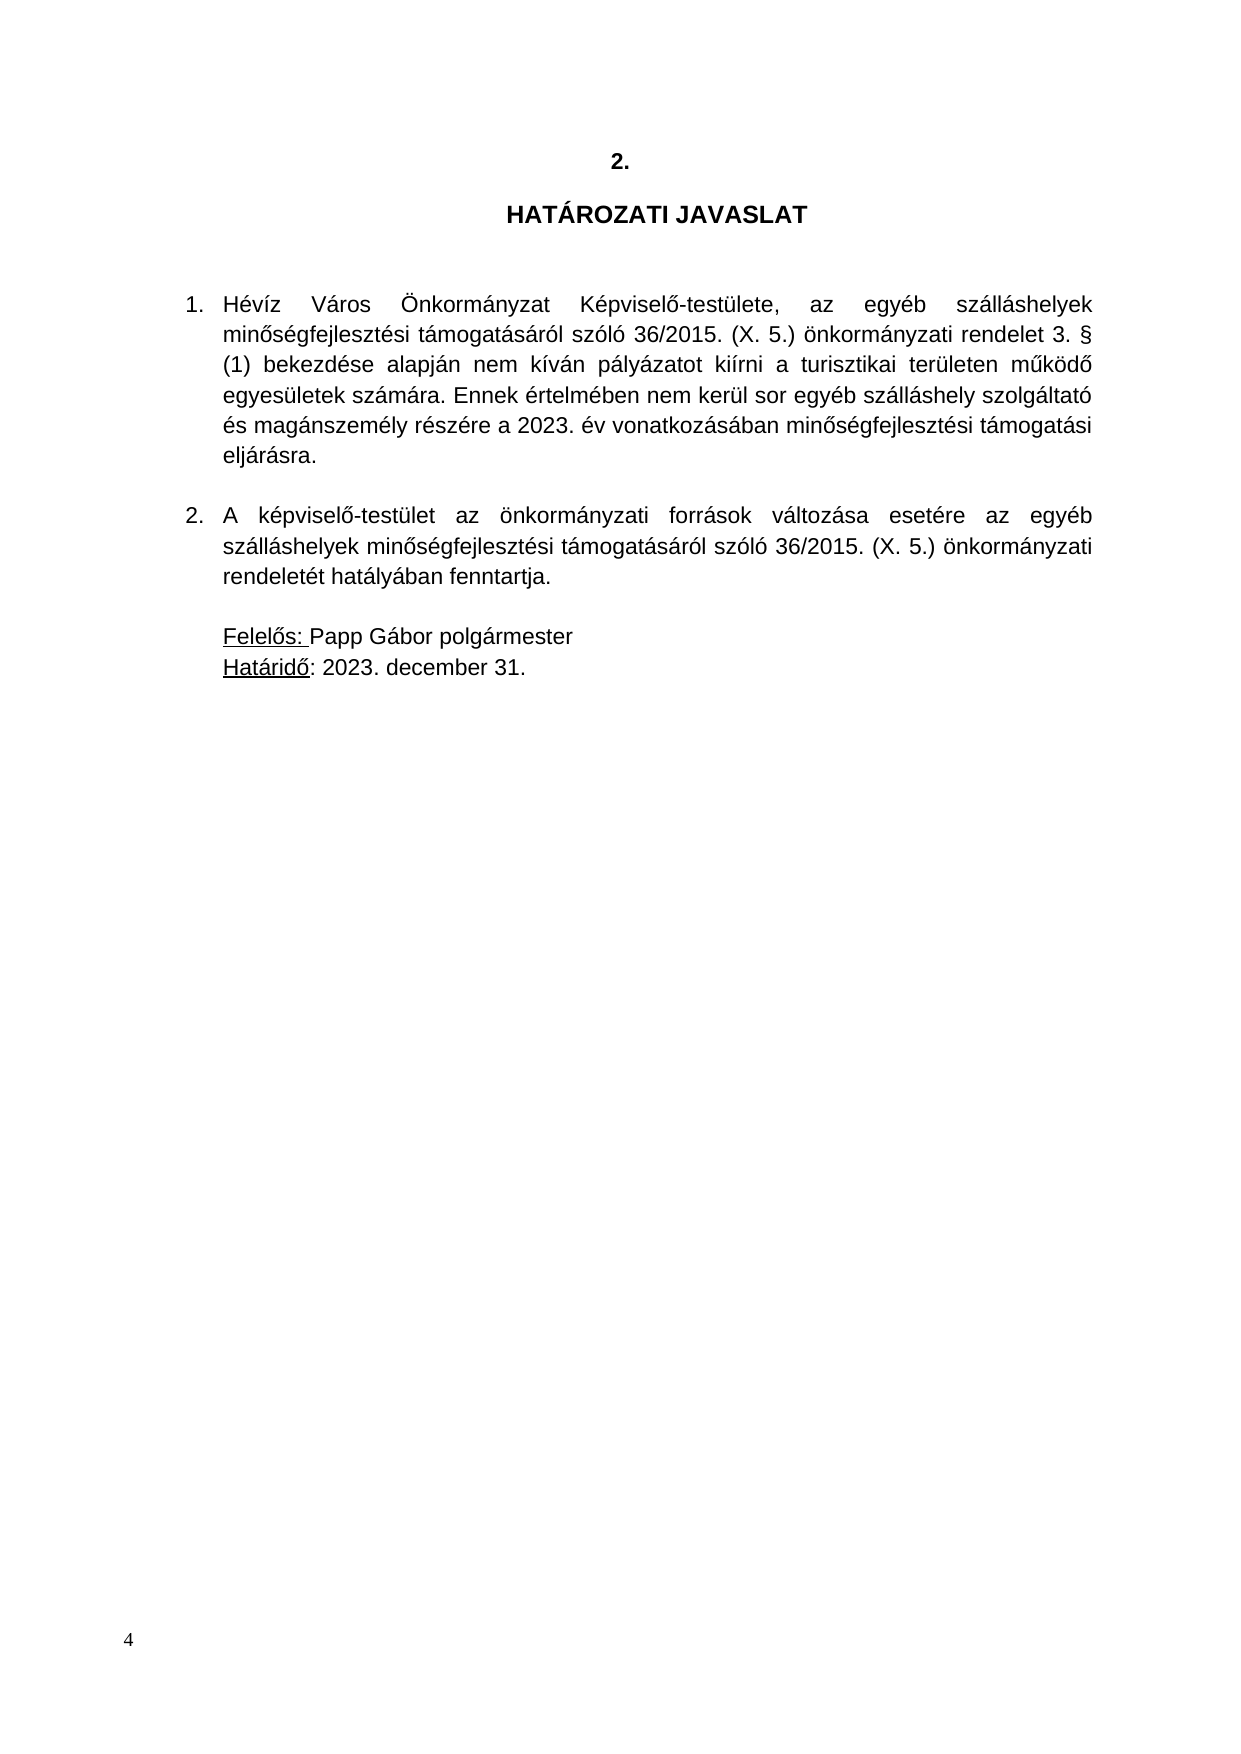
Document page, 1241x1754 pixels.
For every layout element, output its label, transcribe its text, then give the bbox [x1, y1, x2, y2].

list A képviselő-testület az önkormányzati források változása esetére az egyéb szálláshelyek minőségfejlesztési támogatásáról szóló 36/2015. (X. 5.) önkormányzati rendeletét hatályában fenntartja. [185, 502, 1093, 589]
list Hévíz Város Önkormányzat Képviselő-testülete, az egyéb szálláshelyek minőségfejlesztési támogatásáról szóló 36/2015. (X. 5.) önkormányzati rendelet 3. § (1) bekezdése alapján nem kíván pályázatot kiírni a turisztikai területen működő egyesületek számára. Ennek értelmében nem kerül sor egyéb szálláshely szolgáltató és magánszemély részére a 2023. év vonatkozásában minőségfejlesztési támogatási eljárásra. [185, 291, 1093, 468]
subtitle Határidő: 2023. december 31. [223, 653, 1093, 680]
subtitle HATÁROZATI JAVASLAT [148, 200, 1093, 229]
text 2. [148, 148, 1093, 174]
subtitle Felelős: Papp Gábor polgármester [223, 623, 1093, 650]
